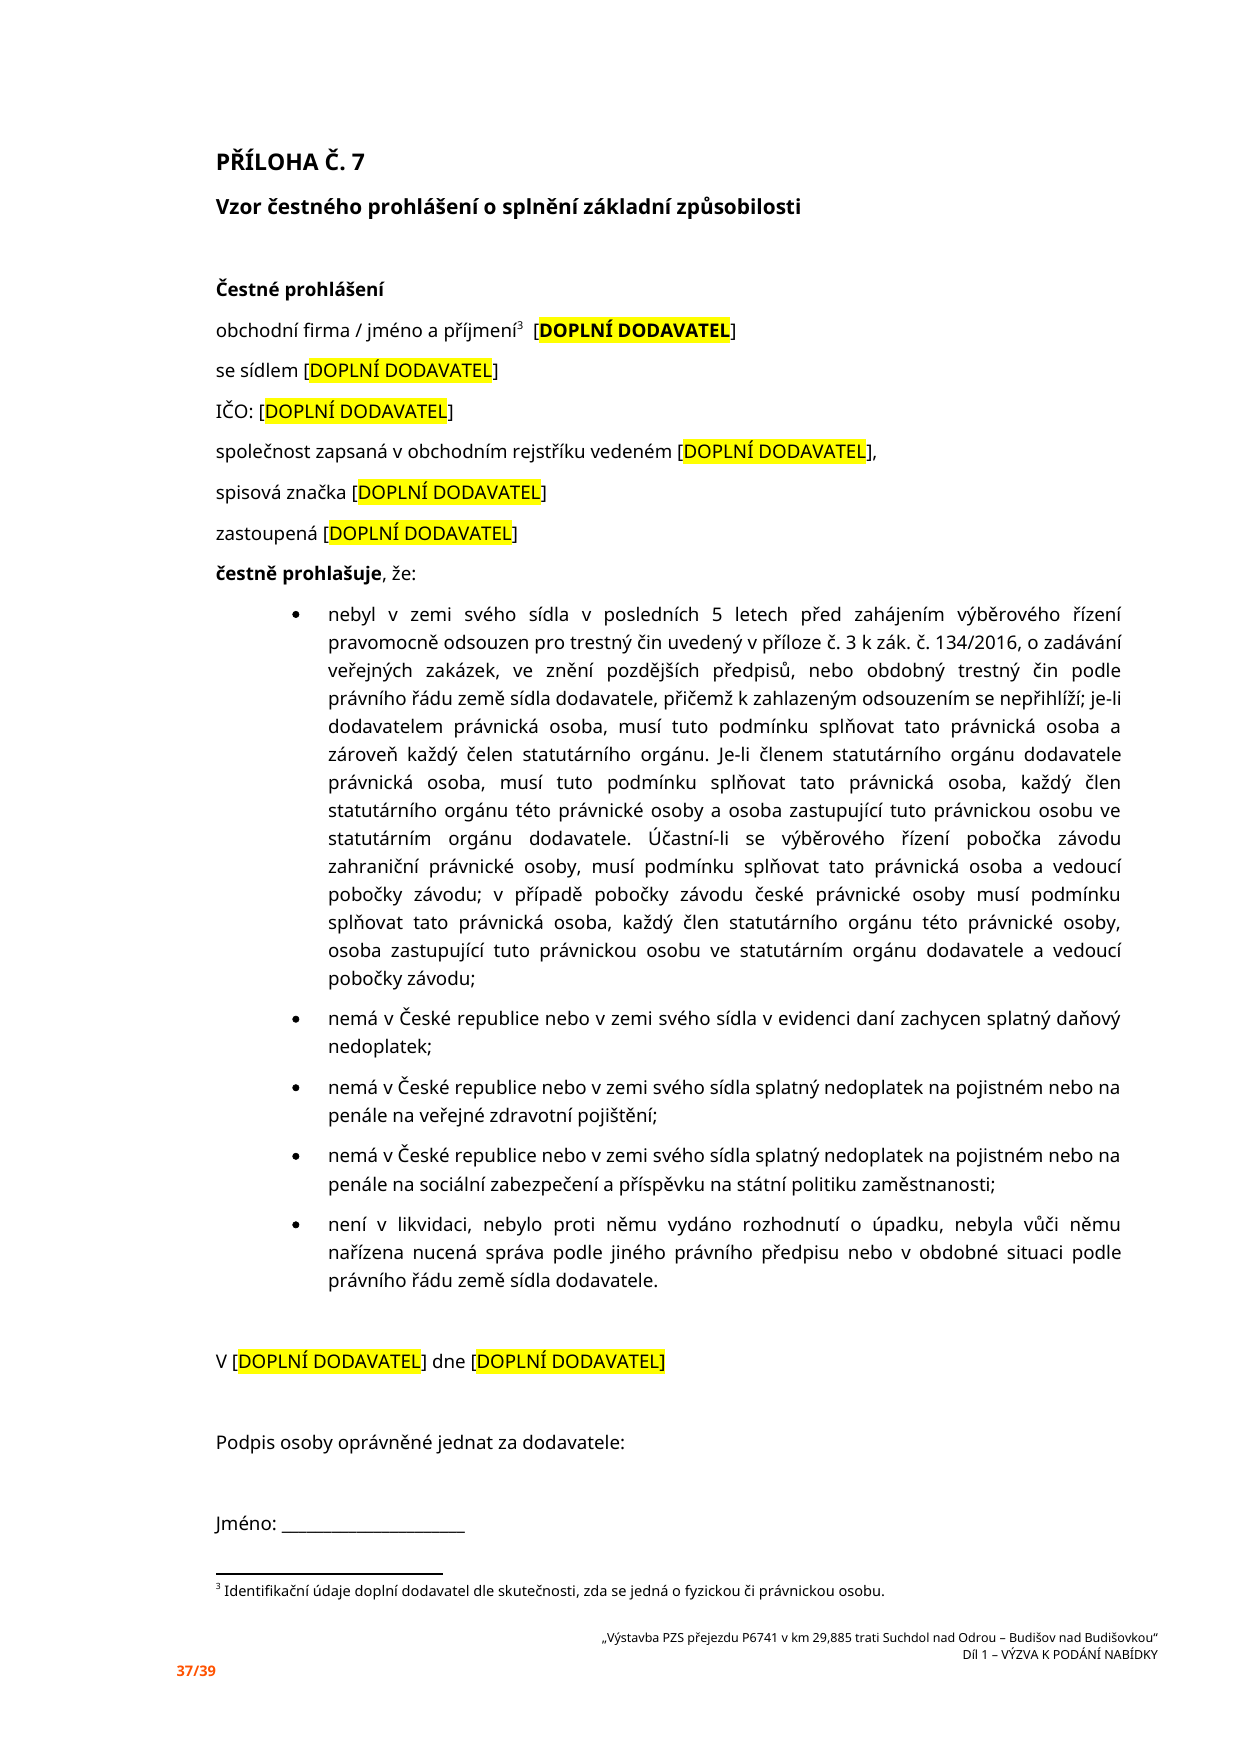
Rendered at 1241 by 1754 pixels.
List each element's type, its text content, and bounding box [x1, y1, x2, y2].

text Čestné prohlášení [216, 277, 1122, 302]
text spisová značka [DOPLNÍ DODAVATEL] [216, 479, 358, 505]
text se sídlem [DOPLNÍ DODAVATEL] [492, 358, 1122, 383]
text IČO: [DOPLNÍ DODAVATEL] [447, 398, 1122, 424]
text Podpis osoby oprávněné jednat za dodavatele: [216, 1429, 1122, 1455]
text V [DOPLNÍ DODAVATEL] dne [DOPLNÍ DODAVATEL] [216, 1348, 1122, 1374]
text spisová značka [DOPLNÍ DODAVATEL] [541, 479, 1122, 505]
text zastoupená [DOPLNÍ DODAVATEL] [216, 520, 329, 545]
text nemá v České republice nebo v zemi svého sídla v evidenci daní zachycen splatný daňový nedoplatek; [292, 1006, 1122, 1059]
text není v likvidaci, nebylo proti němu vydáno rozhodnutí o úpadku, nebyla vůči němu nařízena nucená správa podle jiného právního předpisu nebo v obdobné situaci podle právního řádu země sídla dodavatele. [292, 1211, 1122, 1293]
text společnost zapsaná v obchodním rejstříku vedeném [DOPLNÍ DODAVATEL], [216, 439, 683, 464]
text čestně prohlašuje, že: [216, 560, 1122, 586]
text Jméno: ______________________ [216, 1511, 1122, 1536]
text se sídlem [DOPLNÍ DODAVATEL] [216, 358, 309, 383]
text Příloha č. 7 [216, 146, 1122, 177]
text zastoupená [DOPLNÍ DODAVATEL] [512, 520, 1122, 545]
text obchodní firma / jméno a příjmení [DOPLNÍ DODAVATEL] [216, 317, 539, 343]
text nebyl v zemi svého sídla v posledních 5 letech před zahájením výběrového řízení pravomocně odsouzen pro trestný čin uvedený v příloze č. 3 k zák. č. 134/2016, o zadávání veřejných zakázek, ve znění pozdějších předpisů, nebo obdobný trestný čin podle právního řádu země sídla dodavatele, přičemž k zahlazeným odsouzením se nepřihlíží; je-li dodavatelem právnická osoba, musí tuto podmínku splňovat tato právnická osoba a zároveň každý čelen statutárního orgánu. Je-li členem statutárního orgánu dodavatele právnická osoba, musí tuto podmínku splňovat tato právnická osoba, každý člen statutárního orgánu této právnické osoby a osoba zastupující tuto právnickou osobu ve statutárním orgánu dodavatele. Účastní-li se výběrového řízení pobočka závodu zahraniční právnické osoby, musí podmínku splňovat tato právnická osoba a vedoucí pobočky závodu; v případě pobočky závodu české právnické osoby musí podmínku splňovat tato právnická osoba, každý člen statutárního orgánu této právnické osoby, osoba zastupující tuto právnickou osobu ve statutárním orgánu dodavatele a vedoucí pobočky závodu; [292, 601, 1122, 991]
text obchodní firma / jméno a příjmení [DOPLNÍ DODAVATEL] [730, 317, 1122, 343]
text Vzor čestného prohlášení o splnění základní způsobilosti [216, 192, 1122, 221]
text společnost zapsaná v obchodním rejstříku vedeném [DOPLNÍ DODAVATEL], [866, 439, 1122, 464]
text nemá v České republice nebo v zemi svého sídla splatný nedoplatek na pojistném nebo na penále na veřejné zdravotní pojištění; [292, 1074, 1122, 1128]
text nemá v České republice nebo v zemi svého sídla splatný nedoplatek na pojistném nebo na penále na sociální zabezpečení a příspěvku na státní politiku zaměstnanosti; [292, 1143, 1122, 1196]
